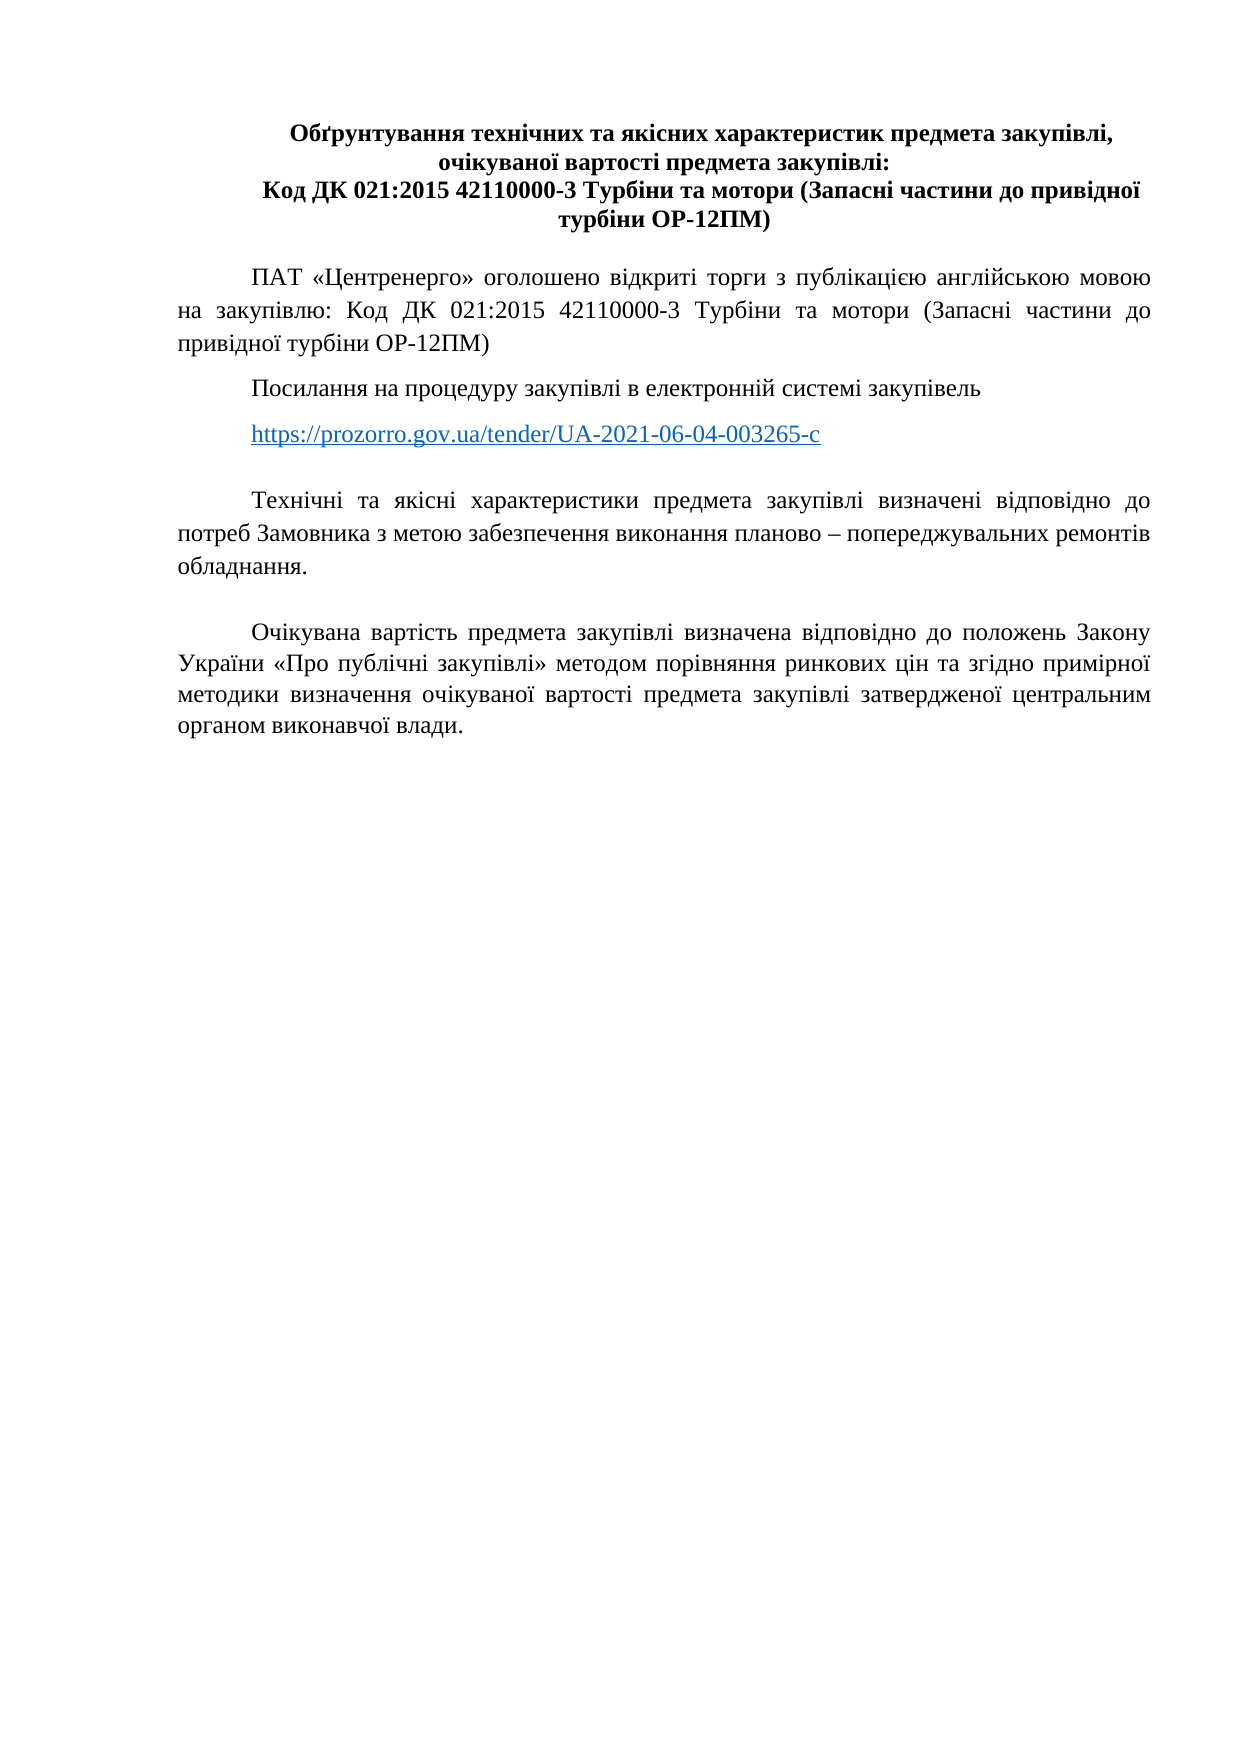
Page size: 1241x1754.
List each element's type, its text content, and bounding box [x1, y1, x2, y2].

text ПАТ «Центренерго» оголошено відкриті торги з публікацією англійською мовою на закупівлю: Код ДК 021:2015 42110000-3 Турбіни та мотори (Запасні частини до привідної турбіни ОР-12ПМ) [177, 262, 1152, 357]
text Очікувана вартість предмета закупівлі визначена відповідно до положень Закону України «Про публічні закупівлі» методом порівняння ринкових цін та згідно примірної методики визначення очікуваної вартості предмета закупівлі затвердженої центральним органом виконавчої влади. [177, 617, 1152, 739]
text Обґрунтування технічних та якісних характеристик предмета закупівлі, очікуваної вартості предмета закупівлі: [177, 118, 1152, 176]
text Код ДК 021:2015 42110000-3 Турбіни та мотори (Запасні частини до привідної турбіни ОР-12ПМ) [177, 176, 1152, 233]
text https://prozorro.gov.ua/tender/UA-2021-06-04-003265-c [177, 419, 1152, 448]
text Посилання на процедуру закупівлі в електронній системі закупівель [177, 373, 1152, 402]
text Технічні та якісні характеристики предмета закупівлі визначені відповідно до потреб Замовника з метою забезпечення виконання планово – попереджувальних ремонтів обладнання. [177, 485, 1152, 580]
